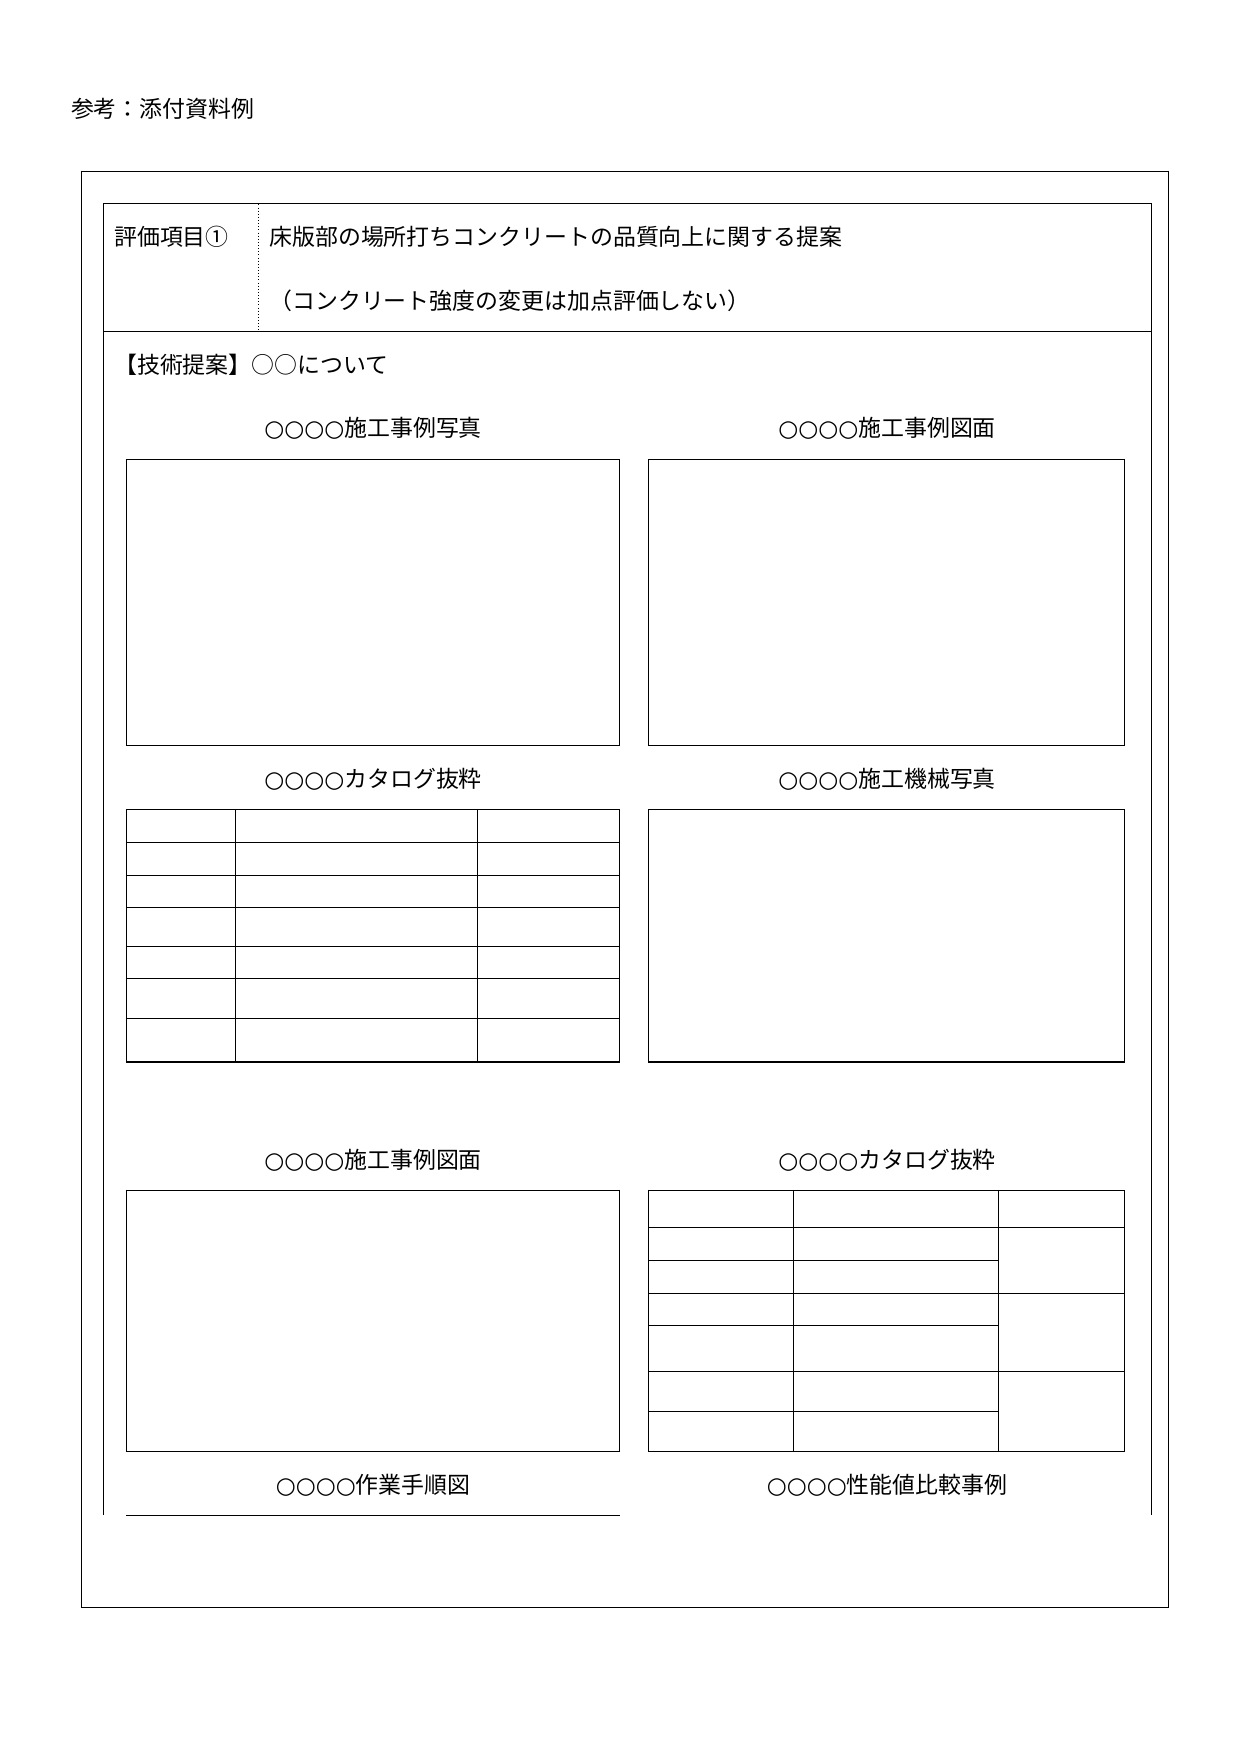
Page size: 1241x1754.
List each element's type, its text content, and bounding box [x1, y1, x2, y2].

table_header [82, 172, 1168, 1607]
text 参考：添付資料例 [71, 76, 1169, 139]
